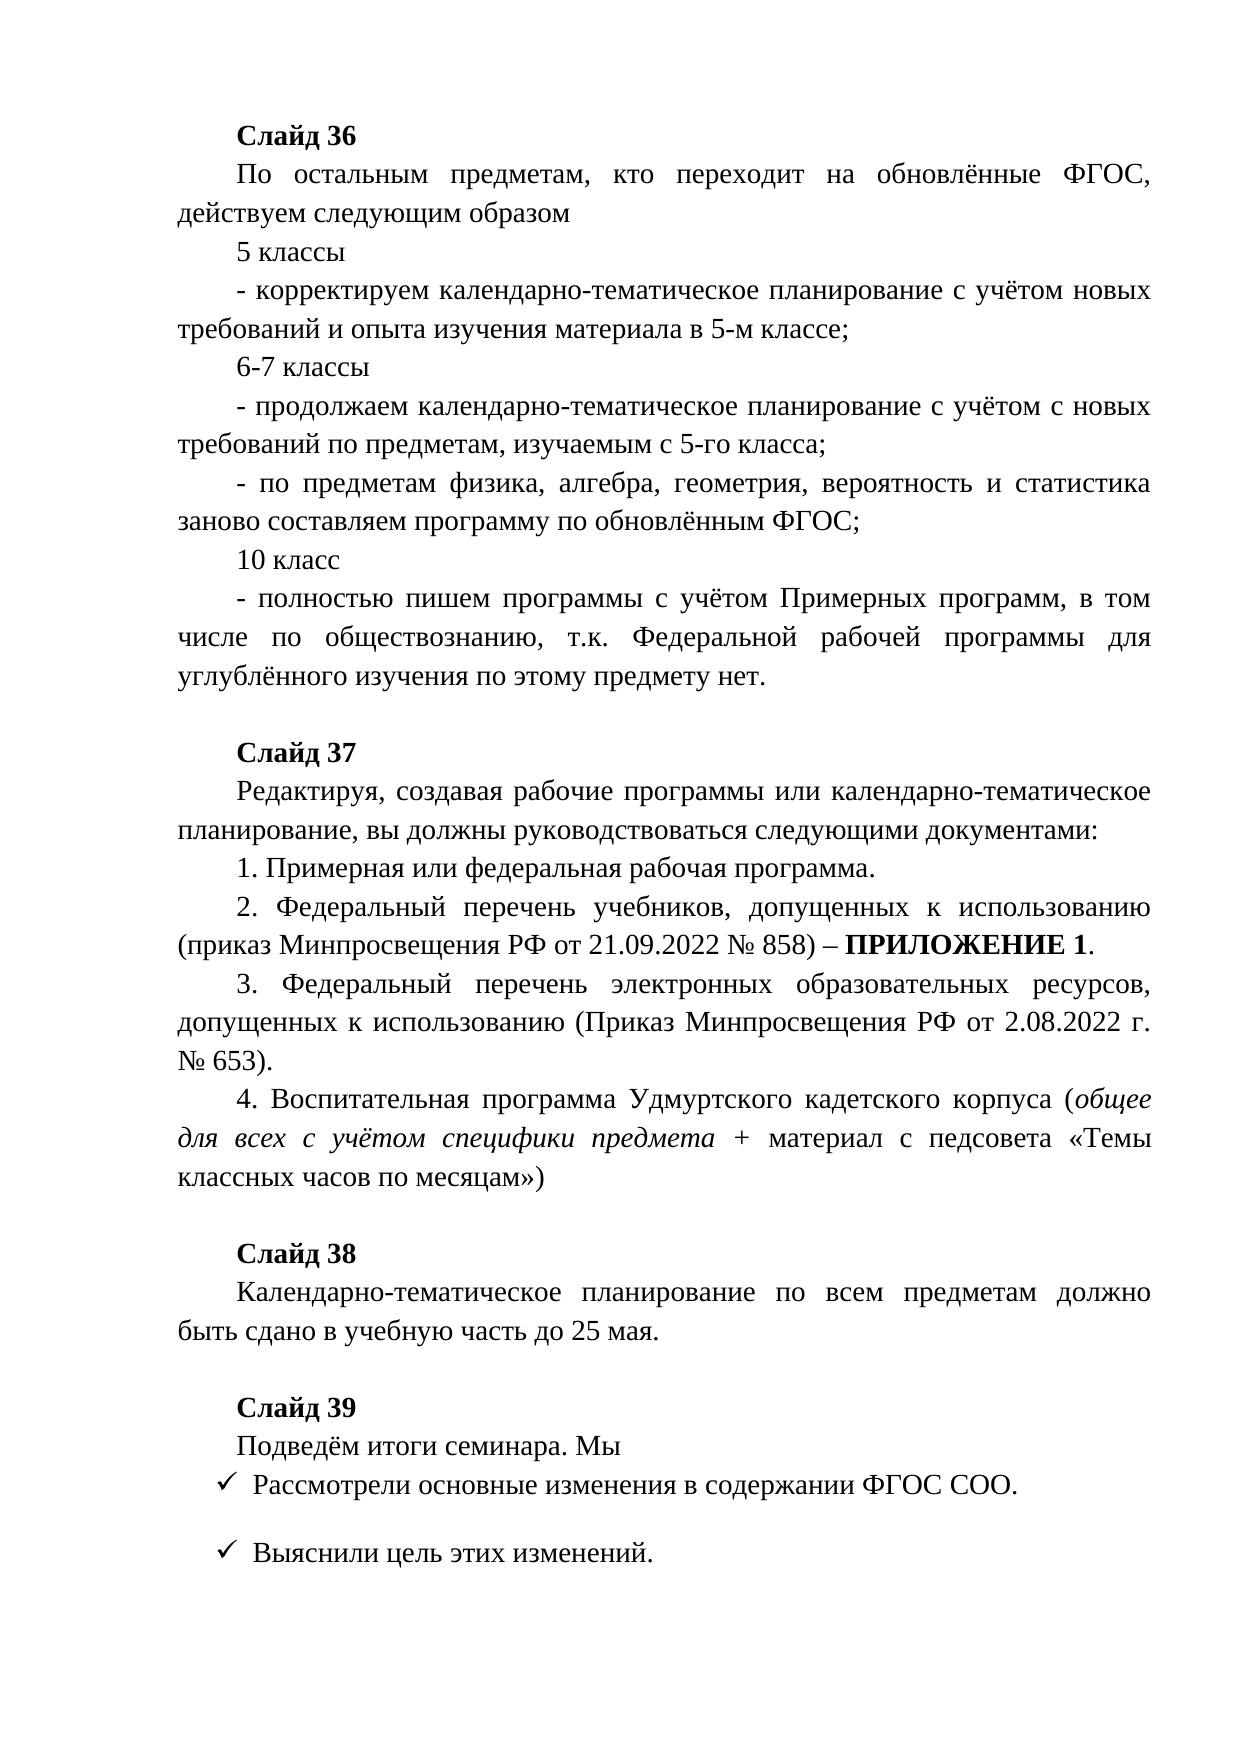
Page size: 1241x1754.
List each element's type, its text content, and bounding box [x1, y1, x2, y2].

text По остальным предметам, кто переходит на обновлённые ФГОС, действуем следующим образом [177, 157, 1152, 229]
text - по предметам физика, алгебра, геометрия, вероятность и статистика заново составляем программу по обновлённым ФГОС; [177, 465, 1152, 537]
text Подведём итоги семинара. Мы [177, 1428, 1152, 1462]
text - продолжаем календарно-тематическое планирование с учётом с новых требований по предметам, изучаемым с 5-го класса; [177, 388, 1152, 460]
text Слайд 36 [177, 118, 1152, 152]
text 4. Воспитательная программа Удмуртского кадетского корпуса (общее для всех с учётом специфики предмета + материал с педсовета «Темы классных часов по месяцам») [177, 1082, 1152, 1192]
text 6-7 классы [177, 349, 1152, 383]
text 10 класс [177, 542, 1152, 576]
text 1. Примерная или федеральная рабочая программа. [177, 850, 1152, 884]
text 2. Федеральный перечень учебников, допущенных к использованию (приказ Минпросвещения РФ от 21.09.2022 № 858) – ПРИЛОЖЕНИЕ 1. [177, 889, 1152, 961]
list Выяснили цель этих изменений. [215, 1535, 1152, 1568]
text Слайд 38 [177, 1236, 1152, 1269]
text Календарно-тематическое планирование по всем предметам должно быть сдано в учебную часть до 25 мая. [177, 1274, 1152, 1346]
text 5 классы [177, 234, 1152, 267]
text 3. Федеральный перечень электронных образовательных ресурсов, допущенных к использованию (Приказ Минпросвещения РФ от 2.08.2022 г. № 653). [177, 966, 1152, 1077]
list Рассмотрели основные изменения в содержании ФГОС СОО. [215, 1467, 1152, 1501]
text - корректируем календарно-тематическое планирование с учётом новых требований и опыта изучения материала в 5-м классе; [177, 272, 1152, 344]
text Слайд 37 [177, 735, 1152, 768]
text Слайд 39 [177, 1390, 1152, 1423]
text Редактируя, создавая рабочие программы или календарно-тематическое планирование, вы должны руководствоваться следующими документами: [177, 773, 1152, 845]
text - полностью пишем программы с учётом Примерных программ, в том числе по обществознанию, т.к. Федеральной рабочей программы для углублённого изучения по этому предмету нет. [177, 581, 1152, 691]
